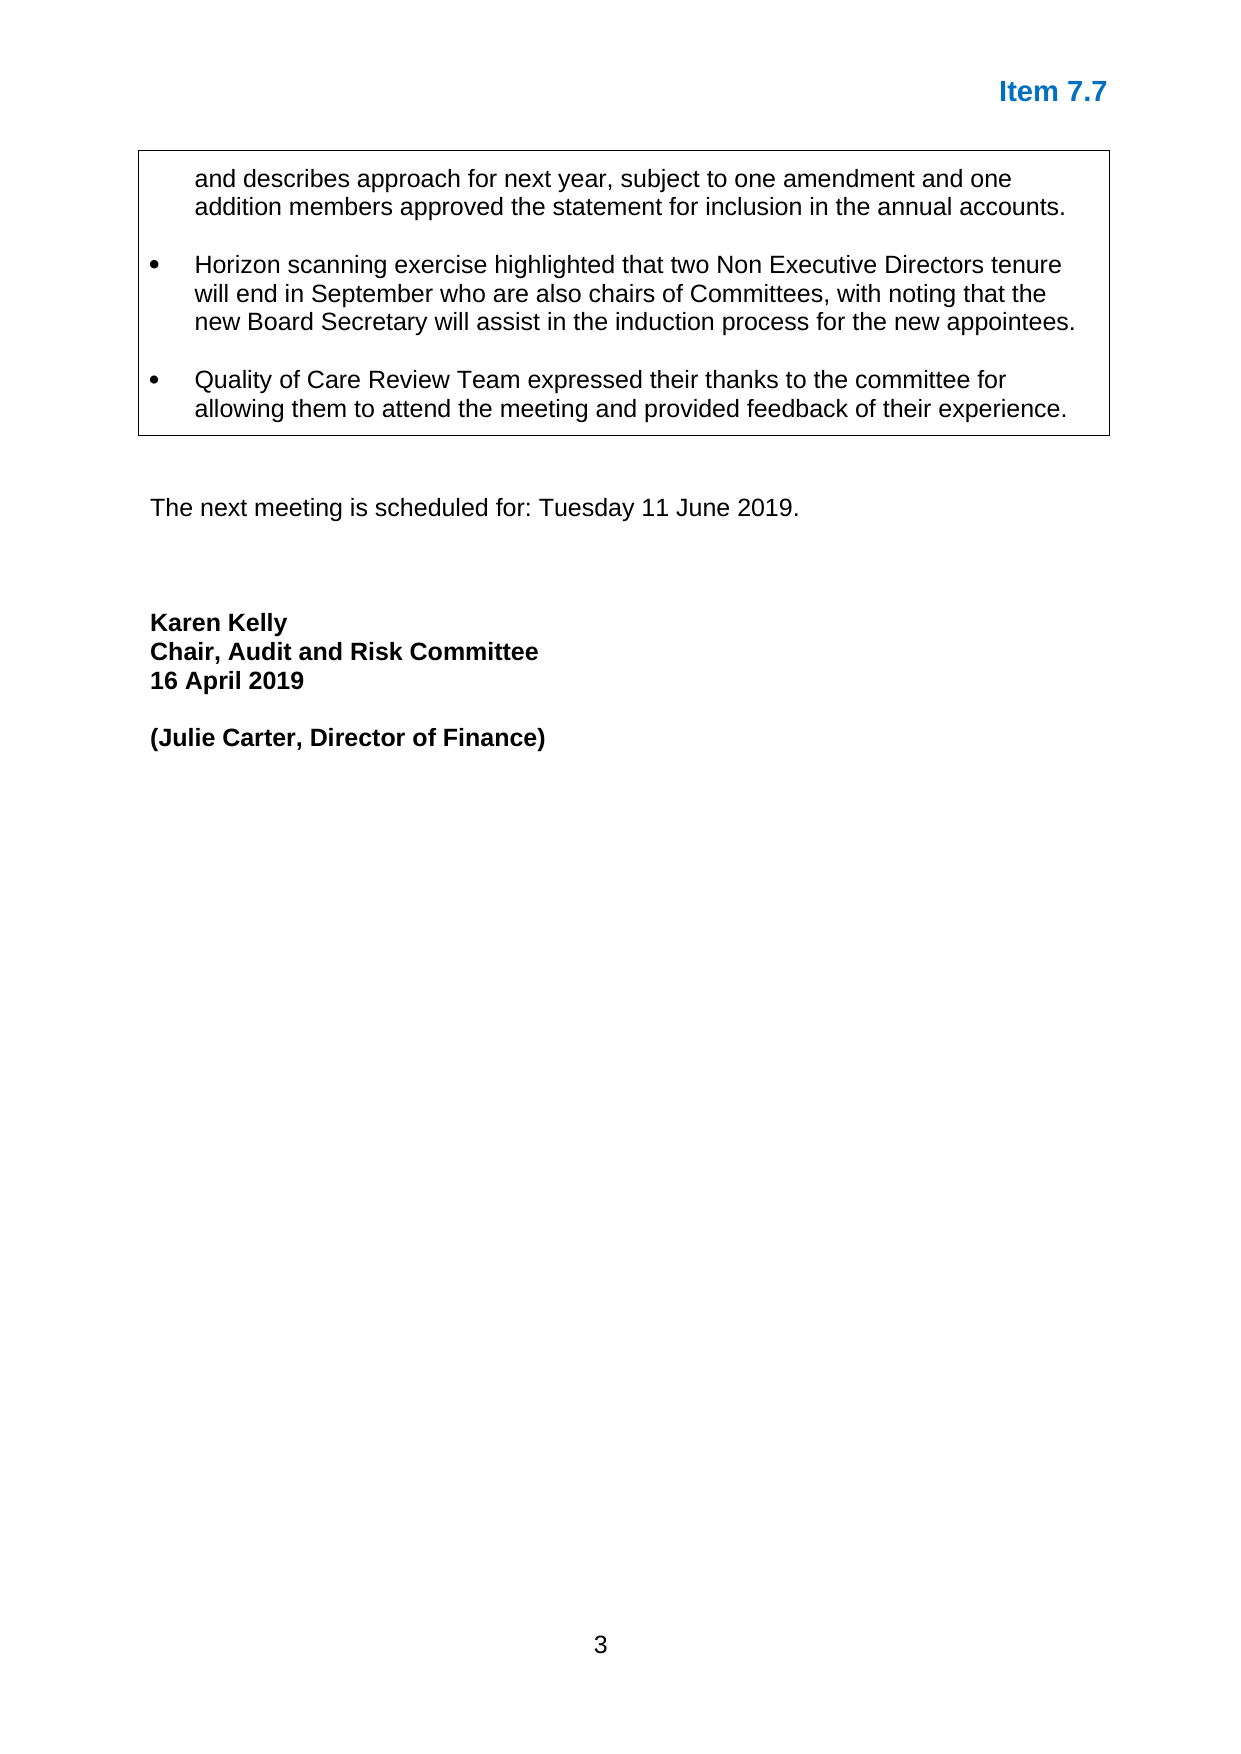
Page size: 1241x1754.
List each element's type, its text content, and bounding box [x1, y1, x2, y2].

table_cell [139, 151, 1109, 435]
text The next meeting is scheduled for: Tuesday 11 June 2019. [150, 493, 1107, 522]
text Karen Kelly [150, 608, 1107, 637]
text 16 April 2019 [150, 666, 1107, 695]
text (Julie Carter, Director of Finance) [150, 723, 1107, 752]
text Chair, Audit and Risk Committee [150, 637, 1107, 666]
